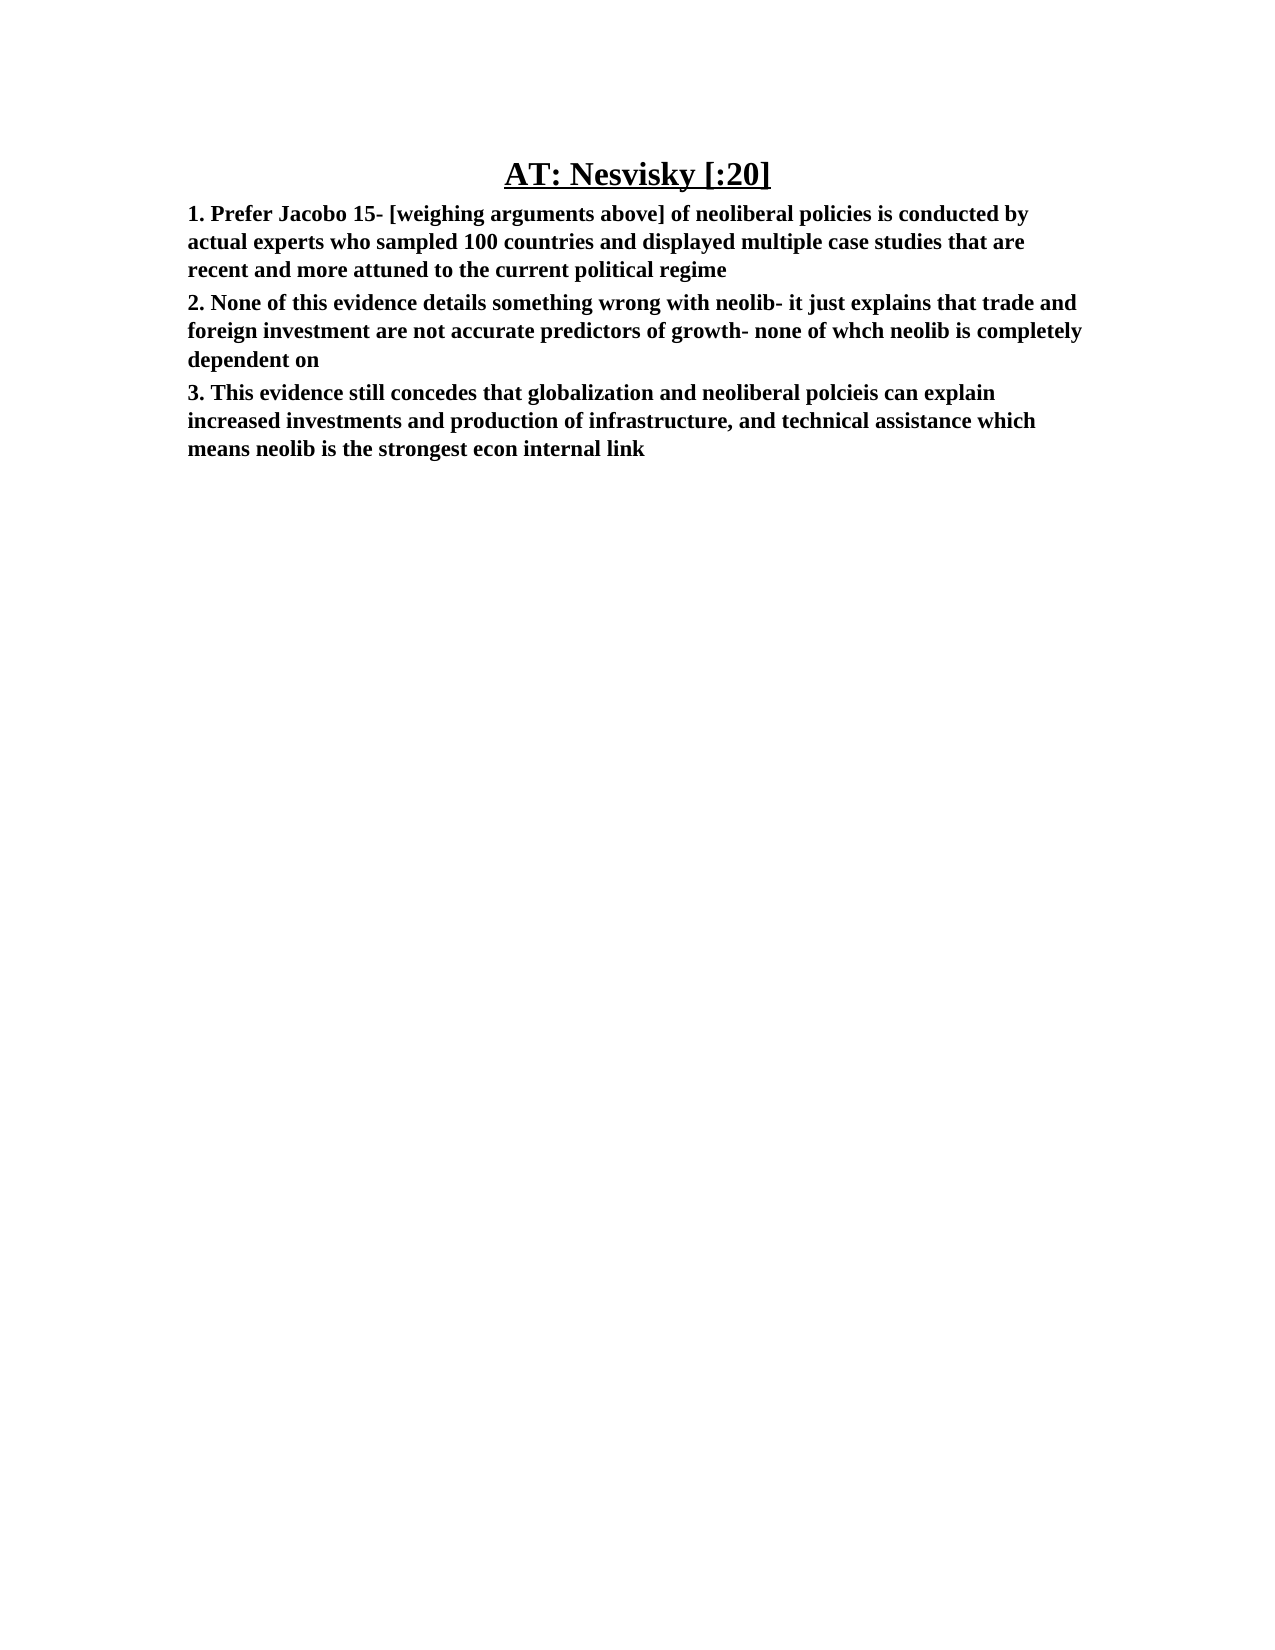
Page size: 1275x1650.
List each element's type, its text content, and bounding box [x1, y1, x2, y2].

subtitle 2. None of this evidence details something wrong with neolib- it just explains that trade and foreign investment are not accurate predictors of growth- none of whch neolib is completely dependent on [187, 289, 1087, 372]
subtitle 1. Prefer Jacobo 15- [weighing arguments above] of neoliberal policies is conducted by actual experts who sampled 100 countries and displayed multiple case studies that are recent and more attuned to the current political regime [187, 200, 1087, 283]
subtitle AT: Nesvisky [:20] [187, 154, 1087, 192]
subtitle 3. This evidence still concedes that globalization and neoliberal polcieis can explain increased investments and production of infrastructure, and technical assistance which means neolib is the strongest econ internal link [187, 379, 1087, 462]
